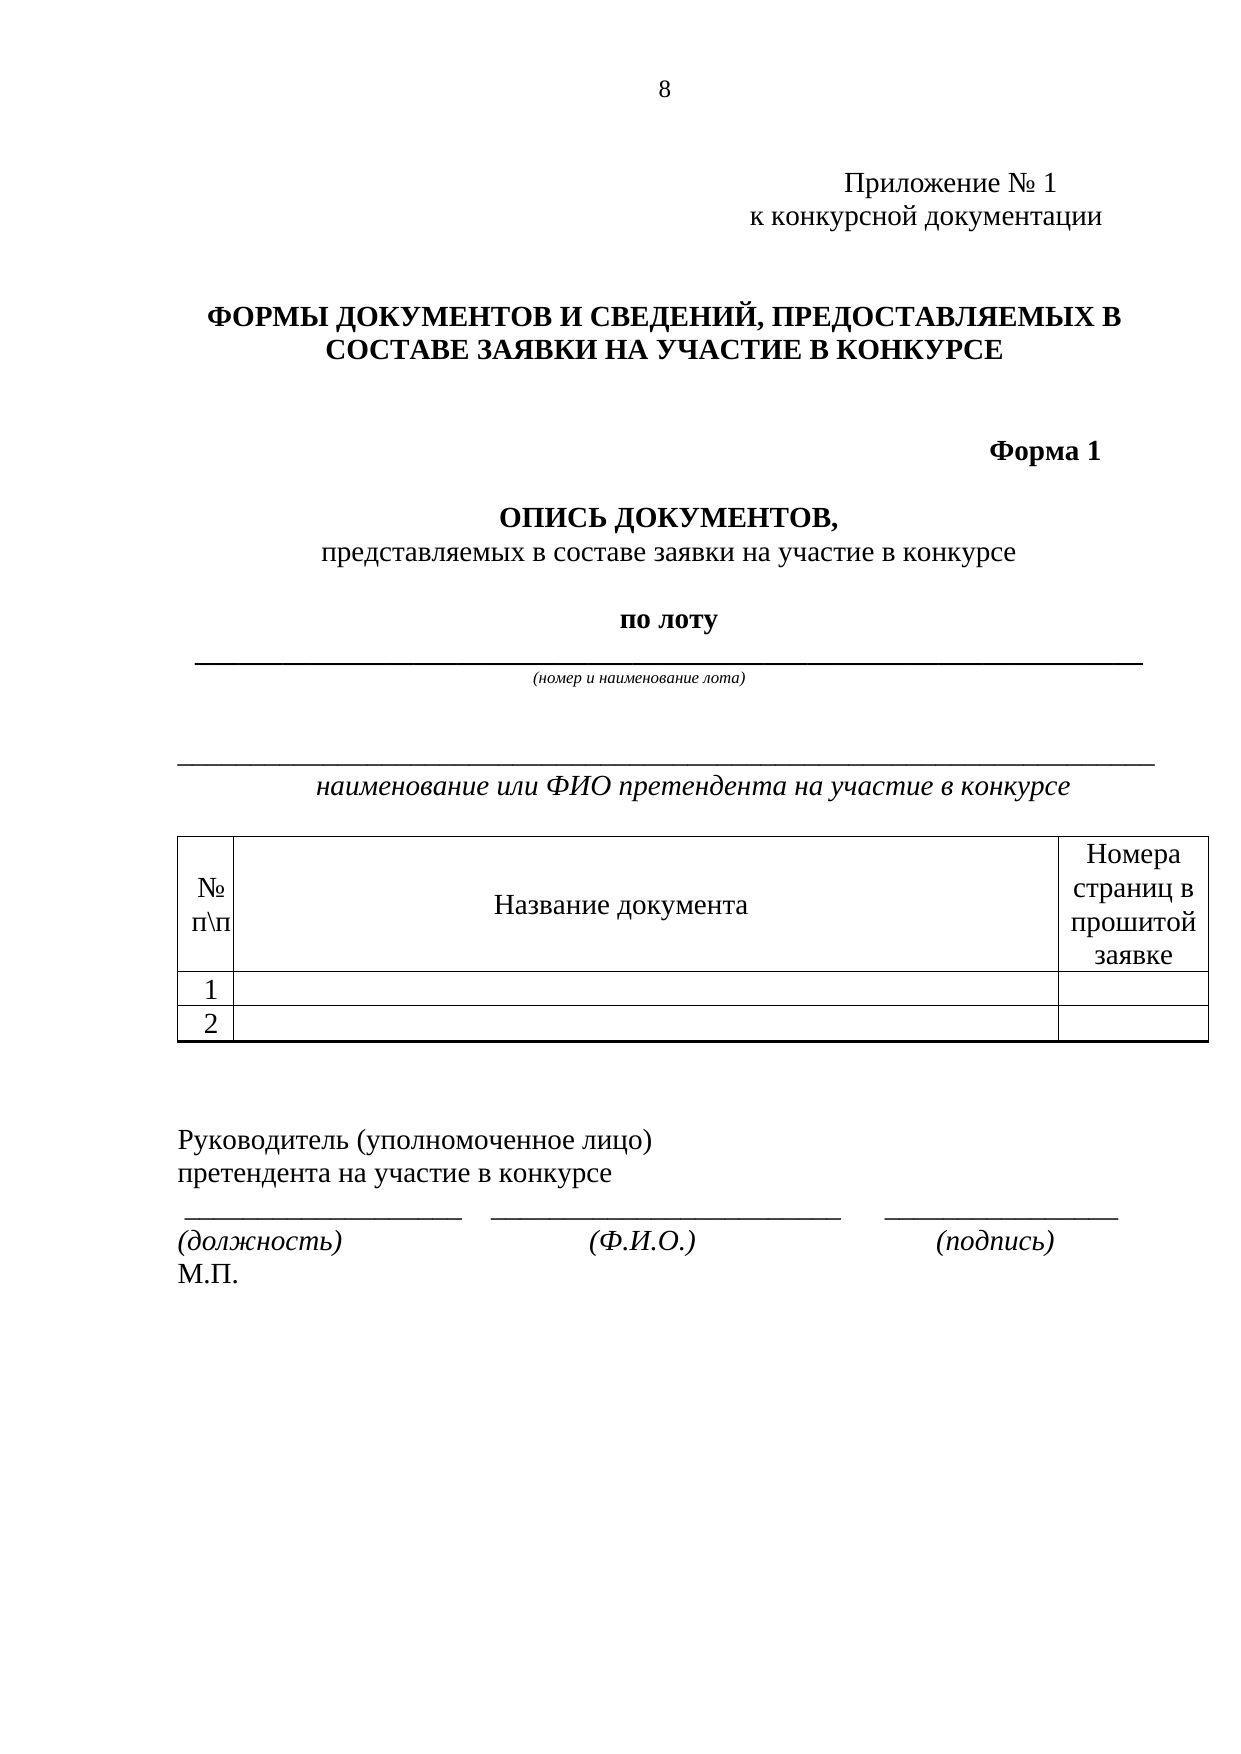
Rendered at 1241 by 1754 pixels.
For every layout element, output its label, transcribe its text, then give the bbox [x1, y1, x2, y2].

text наименование или ФИО претендента на участие в конкурсе [177, 768, 1160, 802]
text по лоту _________________________________________________________________ [177, 601, 1160, 668]
text Форма 1 [177, 433, 1101, 467]
table_header Название документа [234, 837, 1058, 971]
text ___________________________________________________________________ [177, 735, 1160, 768]
table_cell 2 [178, 1006, 233, 1040]
table_cell [1059, 972, 1208, 1005]
text претендента на участие в конкурсе [177, 1156, 1152, 1189]
table_cell [234, 1006, 1058, 1040]
table_cell [1059, 1006, 1208, 1040]
text ФОРМЫ ДОКУМЕНТОВ И СВЕДЕНИЙ, ПРЕДОСТАВЛЯЕМЫХ В СОСТАВЕ ЗАЯВКИ НА УЧАСТИЕ В КОНКУРСЕ [177, 299, 1152, 366]
table_header № п\п [178, 837, 233, 971]
text ___________________ ________________________ ________________ [177, 1189, 1152, 1223]
text (должность) (Ф.И.О.) (подпись) М.П. [177, 1223, 1152, 1290]
text представляемых в составе заявки на участие в конкурсе [177, 534, 1160, 567]
table_header Номера страниц в прошитой заявке [1059, 837, 1208, 971]
text ОПИСЬ ДОКУМЕНТОВ, [177, 500, 1160, 534]
text Руководитель (уполномоченное лицо) [177, 1122, 1152, 1156]
table_header Приложение № 1 к конкурсной документации [738, 165, 1163, 232]
table_cell [234, 972, 1058, 1005]
table_cell 1 [178, 972, 233, 1005]
text (номер и наименование лота) [177, 668, 1101, 701]
